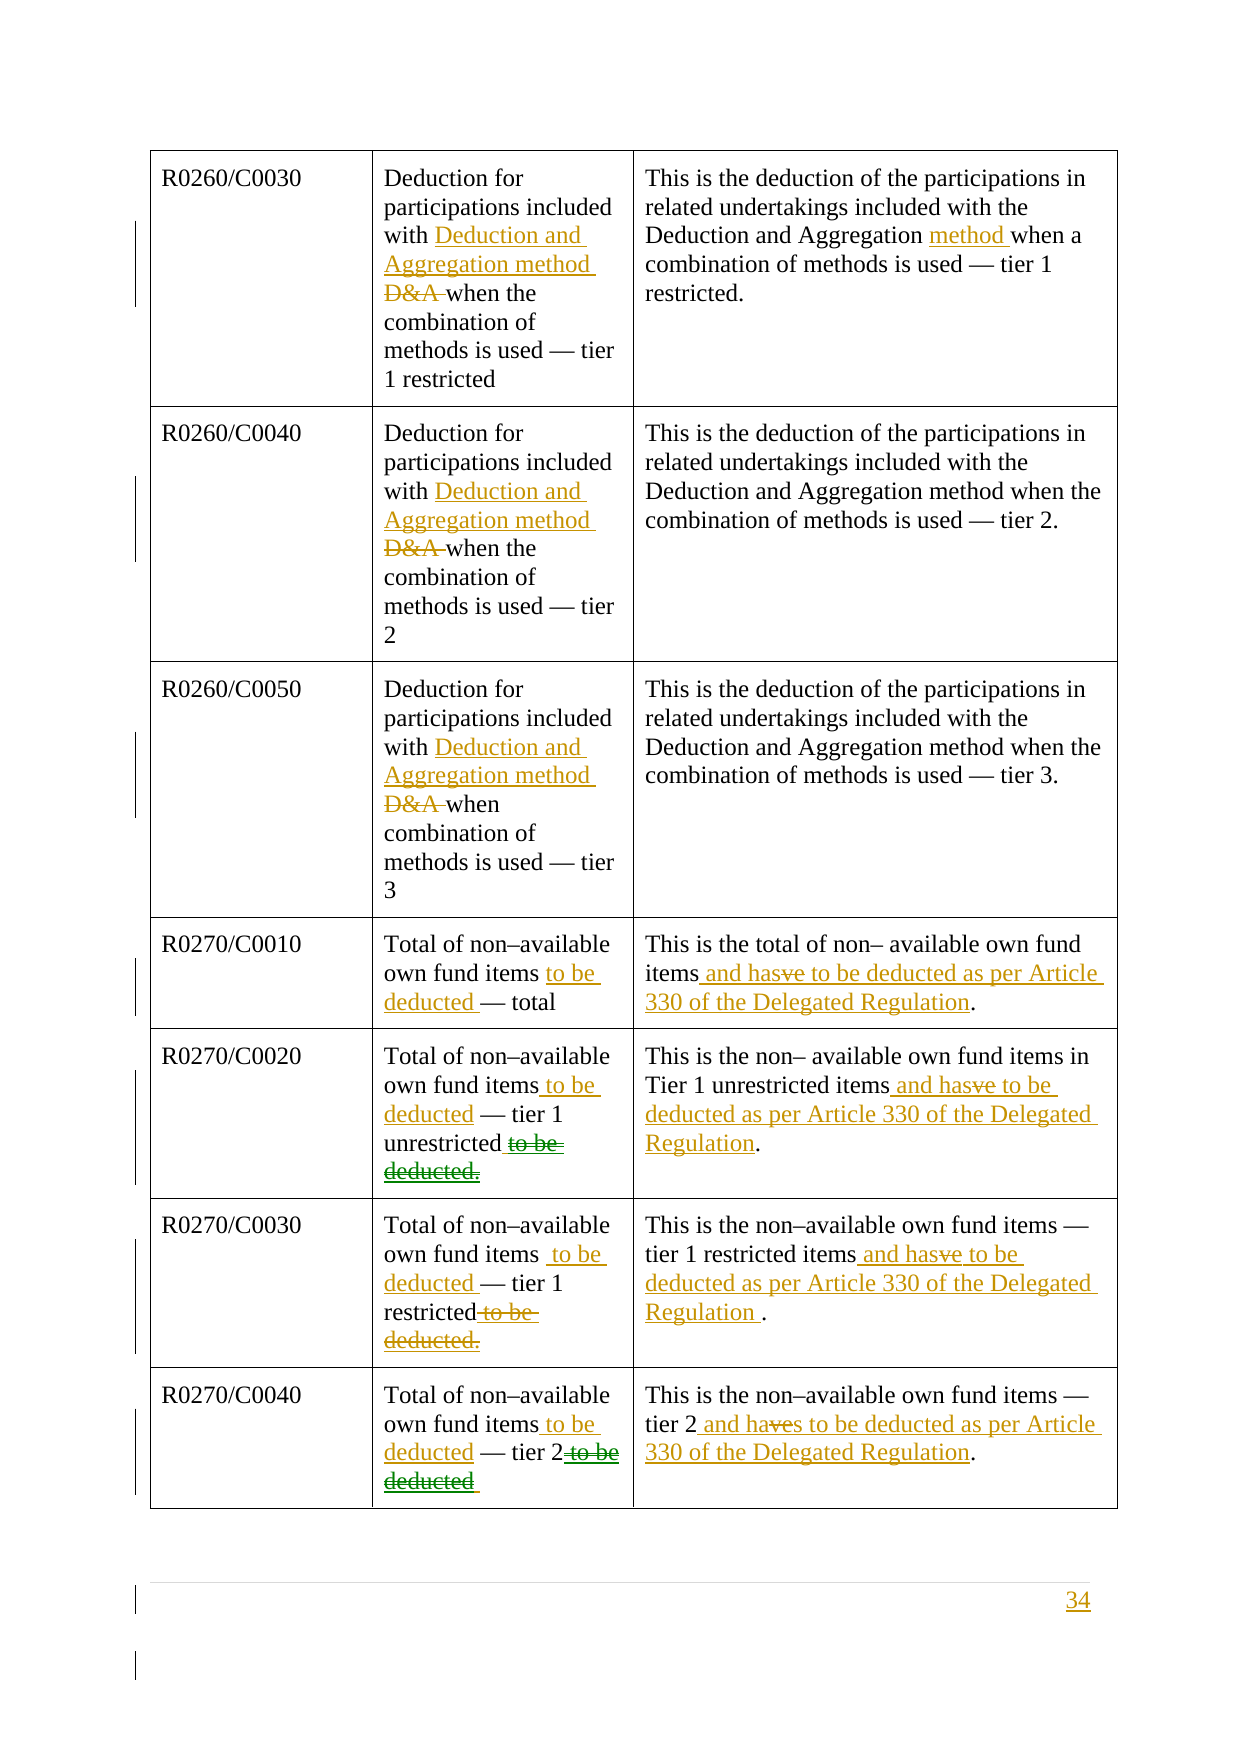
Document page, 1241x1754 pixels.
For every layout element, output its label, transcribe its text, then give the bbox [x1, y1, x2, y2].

table_cell This is the total of non– available own fund items. [634, 918, 1117, 1028]
table_cell R0270/C0010 [151, 918, 372, 1028]
table_cell This is the non– available own fund items in Tier 1 unrestricted items. [634, 1029, 1117, 1198]
table_cell Deduction for participations included with when the combination of methods is used — tier 1 restricted [373, 151, 633, 406]
table_cell R0270/C0040 [151, 1368, 372, 1507]
table_cell This is the deduction of the participations in related undertakings included with the Deduction and Aggregation method when the combination of methods is used — tier 3. [634, 662, 1117, 917]
table_cell Total of non–available own fund items — tier 2 [373, 1368, 633, 1507]
table_cell This is the non–available own fund items — tier 1 restricted items. [634, 1199, 1117, 1367]
table_cell R0270/C0020 [151, 1029, 372, 1198]
table_cell Deduction for participations included with when the combination of methods is used — tier 2 [373, 407, 633, 661]
table_cell This is the deduction of the participations in related undertakings included with the Deduction and Aggregation when a combination of methods is used — tier 1 restricted. [634, 151, 1117, 406]
table_cell R0270/C0030 [151, 1199, 372, 1367]
table_cell This is the non–available own fund items — tier 2. [634, 1368, 1117, 1507]
table_cell Total of non–available own fund items — tier 1 restricted [373, 1199, 633, 1367]
table_cell R0260/C0050 [151, 662, 372, 917]
table_cell R0260/C0030 [151, 151, 372, 406]
table_cell This is the deduction of the participations in related undertakings included with the Deduction and Aggregation method when the combination of methods is used — tier 2. [634, 407, 1117, 661]
table_cell Deduction for participations included with when combination of methods is used — tier 3 [373, 662, 633, 917]
table_cell Total of non–available own fund items — total [373, 918, 633, 1028]
table_cell Total of non–available own fund items — tier 1 unrestricted [373, 1029, 633, 1198]
table_cell R0260/C0040 [151, 407, 372, 661]
